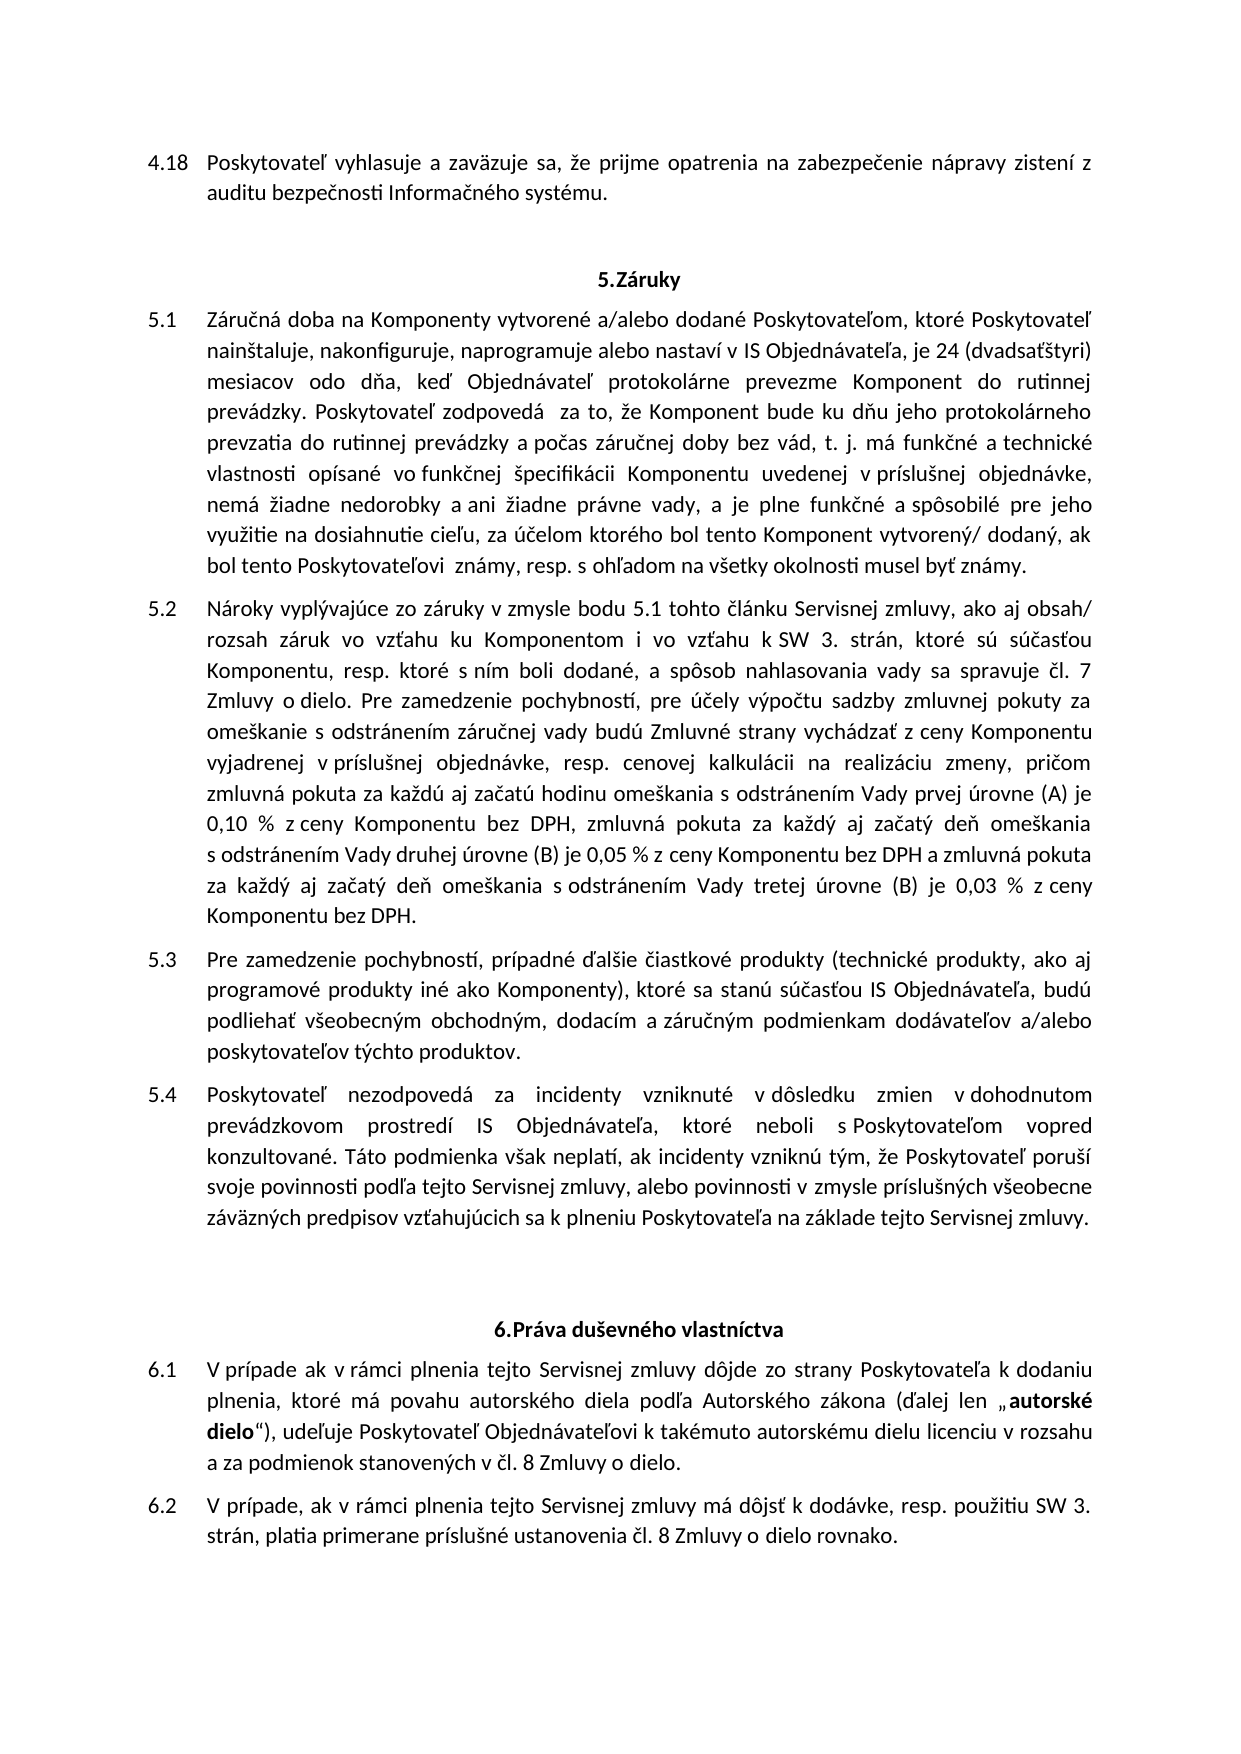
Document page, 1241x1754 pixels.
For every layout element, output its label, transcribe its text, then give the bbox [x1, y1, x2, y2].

subtitle Záruky [185, 265, 1093, 293]
subtitle Práva duševného vlastníctva [185, 1315, 1093, 1343]
list Pre zamedzenie pochybností, prípadné ďalšie čiastkové produkty (technické produkty, ako aj programové produkty iné ako Komponenty), ktoré sa stanú súčasťou IS Objednávateľa, budú podliehať všeobecným obchodným, dodacím a záručným podmienkam dodávateľov a/alebo poskytovateľov týchto produktov. [148, 945, 1093, 1065]
list Poskytovateľ nezodpovedá za incidenty vzniknuté v dôsledku zmien v dohodnutom prevádzkovom prostredí IS Objednávateľa, ktoré neboli s Poskytovateľom vopred konzultované. Táto podmienka však neplatí, ak incidenty vzniknú tým, že Poskytovateľ poruší svoje povinnosti podľa tejto Servisnej zmluvy, alebo povinnosti v zmysle príslušných všeobecne záväzných predpisov vzťahujúcich sa k plneniu Poskytovateľa na základe tejto Servisnej zmluvy. [148, 1080, 1093, 1231]
list Poskytovateľ vyhlasuje a zaväzuje sa, že prijme opatrenia na zabezpečenie nápravy zistení z auditu bezpečnosti Informačného systému. [148, 148, 1093, 206]
list V prípade, ak v rámci plnenia tejto Servisnej zmluvy má dôjsť k dodávke, resp. použitiu SW 3. strán, platia primerane príslušné ustanovenia čl. 8 Zmluvy o dielo rovnako. [148, 1491, 1093, 1550]
list Záručná doba na Komponenty vytvorené a/alebo dodané Poskytovateľom, ktoré Poskytovateľ nainštaluje, nakonfiguruje, naprogramuje alebo nastaví v IS Objednávateľa, je 24 (dvadsaťštyri) mesiacov odo dňa, keď Objednávateľ protokolárne prevezme Komponent do rutinnej prevádzky. Poskytovateľ zodpovedá za to, že Komponent bude ku dňu jeho protokolárneho prevzatia do rutinnej prevádzky a počas záručnej doby bez vád, t. j. má funkčné a technické vlastnosti opísané vo funkčnej špecifikácii Komponentu uvedenej v príslušnej objednávke, nemá žiadne nedorobky a ani žiadne právne vady, a je plne funkčné a spôsobilé pre jeho využitie na dosiahnutie cieľu, za účelom ktorého bol tento Komponent vytvorený/ dodaný, ak bol tento Poskytovateľovi známy, resp. s ohľadom na všetky okolnosti musel byť známy. [148, 305, 1093, 579]
list V prípade ak v rámci plnenia tejto Servisnej zmluvy dôjde zo strany Poskytovateľa k dodaniu plnenia, ktoré má povahu autorského diela podľa Autorského zákona (ďalej len „autorské dielo“), udeľuje Poskytovateľ Objednávateľovi k takémuto autorskému dielu licenciu v rozsahu a za podmienok stanovených v čl. 8 Zmluvy o dielo. [148, 1356, 1093, 1476]
list Nároky vyplývajúce zo záruky v zmysle bodu 5.1 tohto článku Servisnej zmluvy, ako aj obsah/ rozsah záruk vo vzťahu ku Komponentom i vo vzťahu k SW 3. strán, ktoré sú súčasťou Komponentu, resp. ktoré s ním boli dodané, a spôsob nahlasovania vady sa spravuje čl. 7 Zmluvy o dielo. Pre zamedzenie pochybností, pre účely výpočtu sadzby zmluvnej pokuty za omeškanie s odstránením záručnej vady budú Zmluvné strany vychádzať z ceny Komponentu vyjadrenej v príslušnej objednávke, resp. cenovej kalkulácii na realizáciu zmeny, pričom zmluvná pokuta za každú aj začatú hodinu omeškania s odstránením Vady prvej úrovne (A) je 0,10 % z ceny Komponentu bez DPH, zmluvná pokuta za každý aj začatý deň omeškania s odstránením Vady druhej úrovne (B) je 0,05 % z ceny Komponentu bez DPH a zmluvná pokuta za každý aj začatý deň omeškania s odstránením Vady tretej úrovne (B) je 0,03 % z ceny Komponentu bez DPH. [148, 594, 1093, 930]
